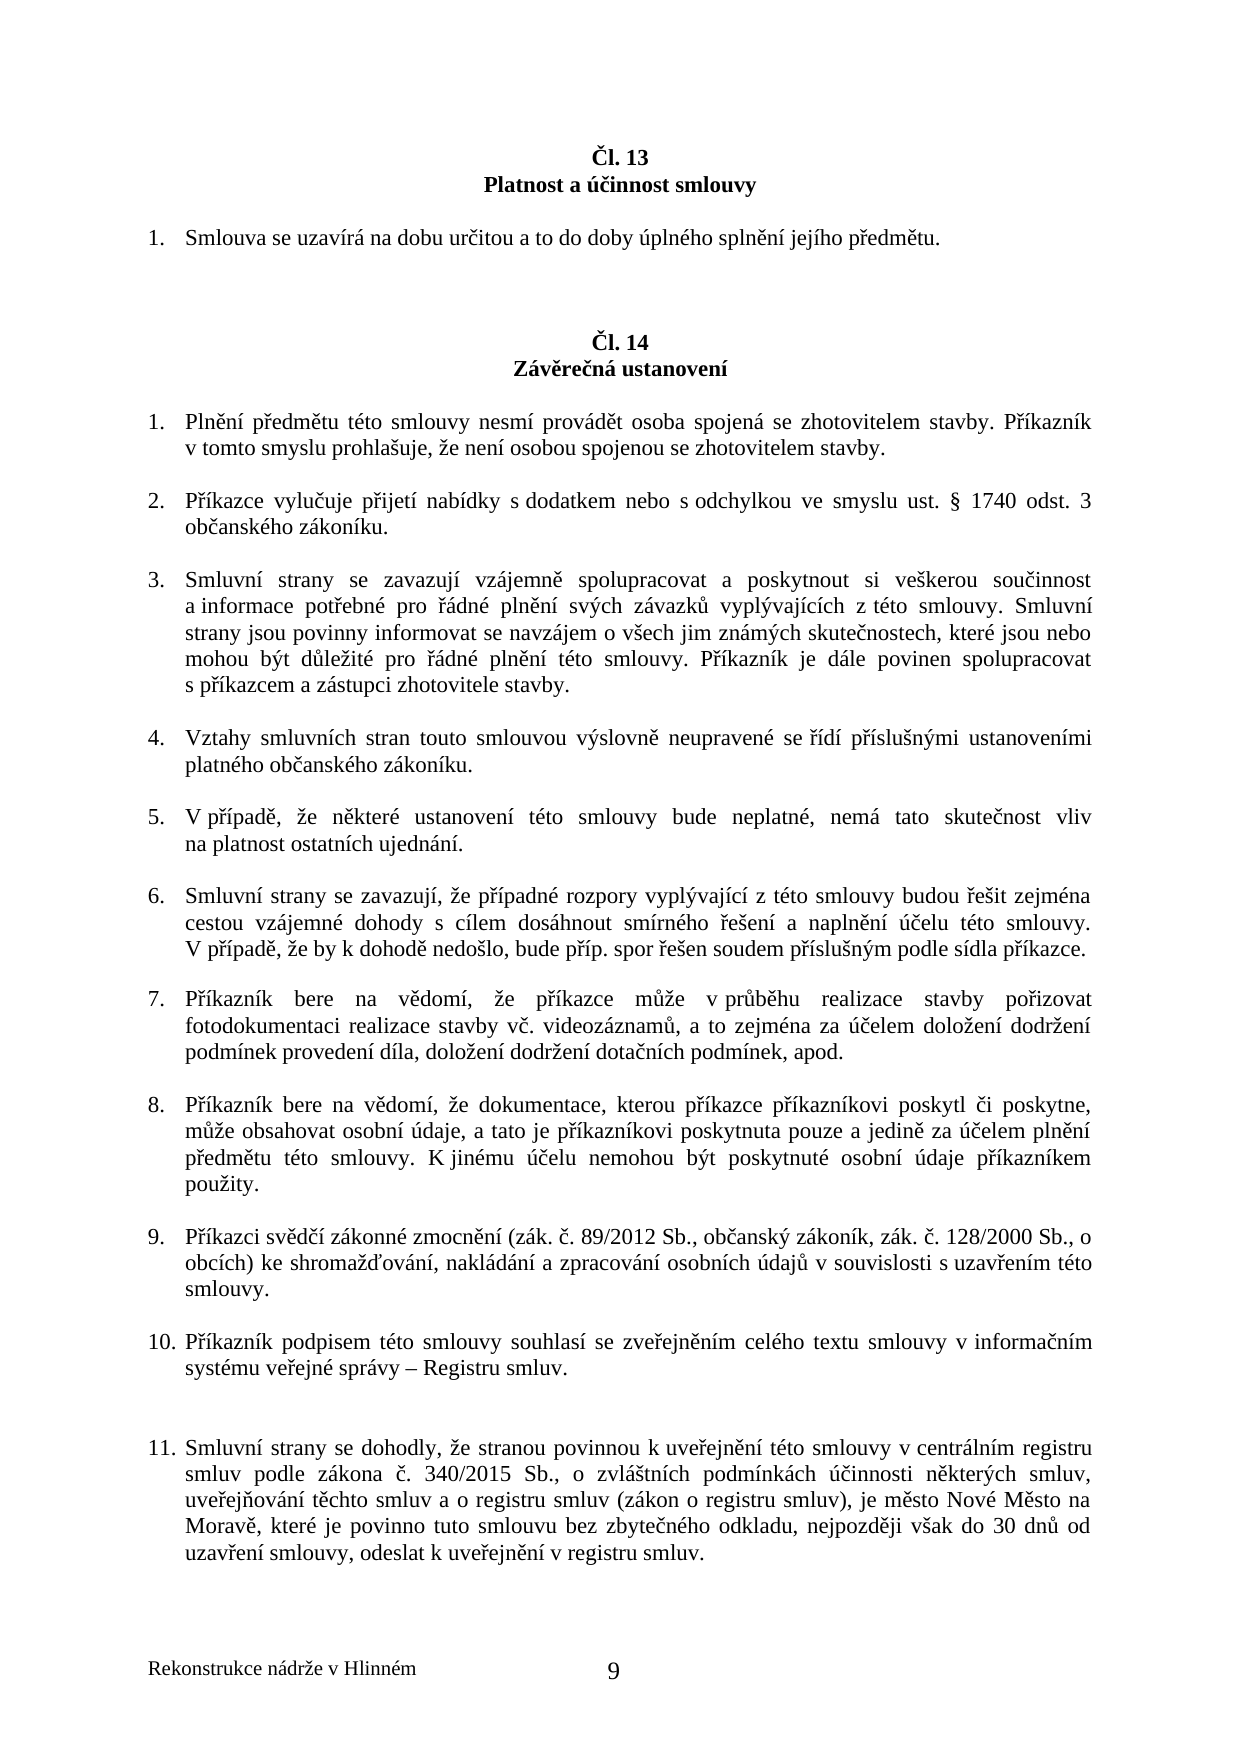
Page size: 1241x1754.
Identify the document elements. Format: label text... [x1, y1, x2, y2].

list Plnění předmětu této smlouvy nesmí provádět osoba spojená se zhotovitelem stavby. Příkazník v tomto smyslu prohlašuje, že není osobou spojenou se zhotovitelem stavby. [148, 408, 1092, 461]
text Platnost a účinnost smlouvy [148, 171, 1092, 197]
list Příkazník bere na vědomí, že příkazce může v průběhu realizace stavby pořizovat fotodokumentaci realizace stavby vč. videozáznamů, a to zejména za účelem doložení dodržení podmínek provedení díla, doložení dodržení dotačních podmínek, apod. [148, 986, 1092, 1064]
list Příkazník bere na vědomí, že dokumentace, kterou příkazce příkazníkovi poskytl či poskytne, může obsahovat osobní údaje, a tato je příkazníkovi poskytnuta pouze a jedině za účelem plnění předmětu této smlouvy. K jinému účelu nemohou být poskytnuté osobní údaje příkazníkem použity. [148, 1091, 1092, 1196]
list Příkazník podpisem této smlouvy souhlasí se zveřejněním celého textu smlouvy v informačním systému veřejné správy – Registru smluv. [148, 1328, 1092, 1381]
list Příkazce vylučuje přijetí nabídky s dodatkem nebo s odchylkou ve smyslu ust. § 1740 odst. 3 občanského zákoníku. [148, 487, 1092, 540]
text Čl. 13 [148, 144, 1092, 171]
list Příkazci svědčí zákonné zmocnění (zák. č. 89/2012 Sb., občanský zákoník, zák. č. 128/2000 Sb., o obcích) ke shromažďování, nakládání a zpracování osobních údajů v souvislosti s uzavřením této smlouvy. [148, 1223, 1092, 1302]
list Smluvní strany se dohodly, že stranou povinnou k uveřejnění této smlouvy v centrálním registru smluv podle zákona č. 340/2015 Sb., o zvláštních podmínkách účinnosti některých smluv, uveřejňování těchto smluv a o registru smluv (zákon o registru smluv), je město Nové Město na Moravě, které je povinno tuto smlouvu bez zbytečného odkladu, nejpozději však do 30 dnů od uzavření smlouvy, odeslat k uveřejnění v registru smluv. [148, 1433, 1092, 1565]
list Smluvní strany se zavazují, že případné rozpory vyplývající z této smlouvy budou řešit zejména cestou vzájemné dohody s cílem dosáhnout smírného řešení a naplnění účelu této smlouvy. V případě, že by k dohodě nedošlo, bude příp. spor řešen soudem příslušným podle sídla příkazce. [148, 882, 1092, 961]
text Čl. 14 [148, 329, 1092, 355]
list Vztahy smluvních stran touto smlouvou výslovně neupravené se řídí příslušnými ustanoveními platného občanského zákoníku. [148, 724, 1092, 777]
list V případě, že některé ustanovení této smlouvy bude neplatné, nemá tato skutečnost vliv na platnost ostatních ujednání. [148, 803, 1092, 856]
list Smlouva se uzavírá na dobu určitou a to do doby úplného splnění jejího předmětu. [148, 223, 1092, 250]
text Závěrečná ustanovení [148, 355, 1092, 382]
list Smluvní strany se zavazují vzájemně spolupracovat a poskytnout si veškerou součinnost a informace potřebné pro řádné plnění svých závazků vyplývajících z této smlouvy. Smluvní strany jsou povinny informovat se navzájem o všech jim známých skutečnostech, které jsou nebo mohou být důležité pro řádné plnění této smlouvy. Příkazník je dále povinen spolupracovat s příkazcem a zástupci zhotovitele stavby. [148, 566, 1092, 698]
